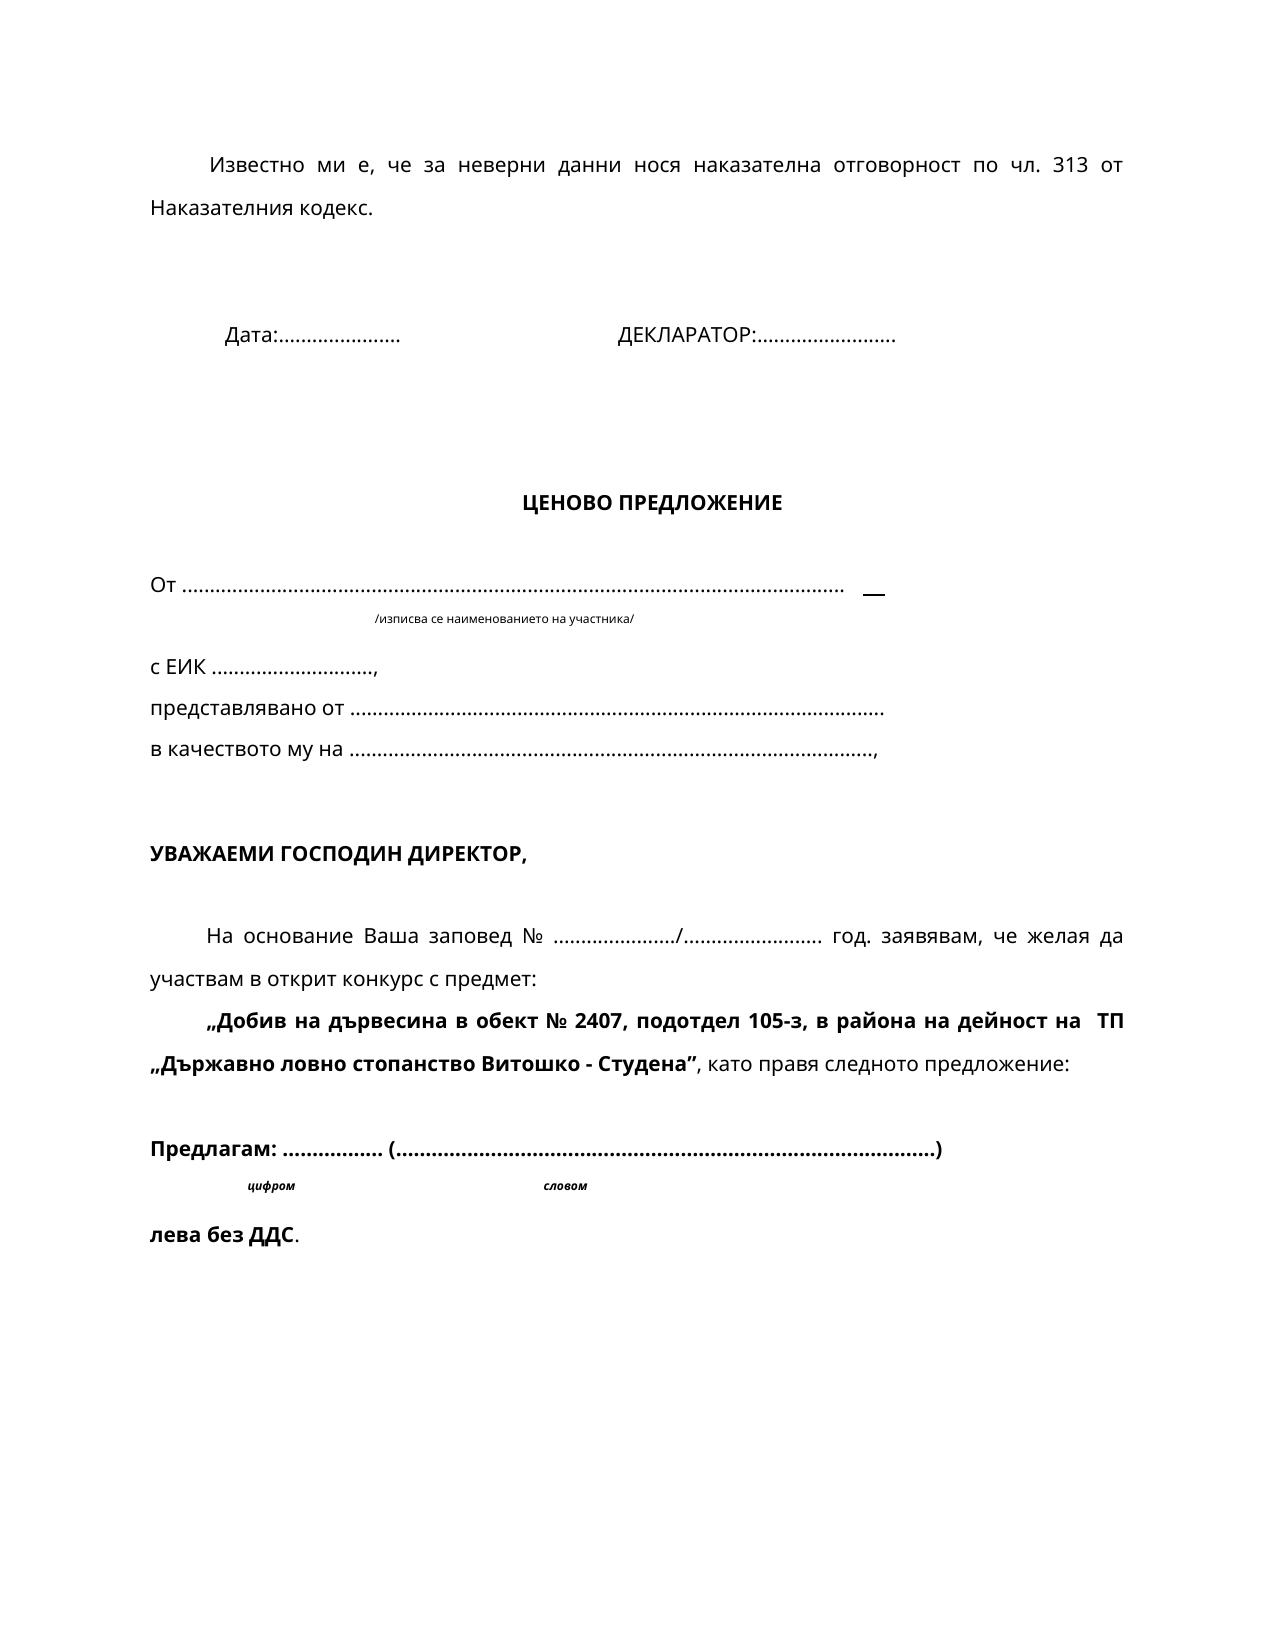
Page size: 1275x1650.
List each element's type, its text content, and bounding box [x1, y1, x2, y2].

text УВАЖАЕМИ ГОСПОДИН ДИРЕКТОР, [150, 839, 1125, 868]
text Известно ми е, че за неверни данни нося наказателна отговорност по чл. 313 от Наказателния кодекс. [150, 150, 1125, 221]
text ЦЕНОВО ПРЕДЛОЖЕНИЕ [179, 488, 1125, 516]
text От ....................................................................................................................... [150, 570, 1125, 598]
text в качеството му на .............................................................................................., [150, 734, 1125, 762]
text На основание Ваша заповед № ....................../......................... год. заявявам, че желая да участвам в открит конкурс с предмет: [150, 921, 1125, 992]
text /изписва се наименованието на участника/ [179, 611, 1125, 639]
text с ЕИК ............................., [150, 652, 1125, 680]
text лева без ДДС. [150, 1220, 1125, 1248]
text „Добив на дървесина в обект № 2407, подотдел 105-з, в района на дейност на ТП „Държавно ловно стопанство Витошко - Студена”, като правя следното предложение: [150, 1007, 1125, 1078]
text представлявано от ................................................................................................ [150, 693, 1125, 721]
text Дата:...................... ДЕКЛАРАТОР:......................... [150, 321, 1125, 349]
text Предлагам: ………........ (………….........……………………………………….........................) [150, 1134, 1125, 1163]
text цифром словом [150, 1177, 1125, 1206]
